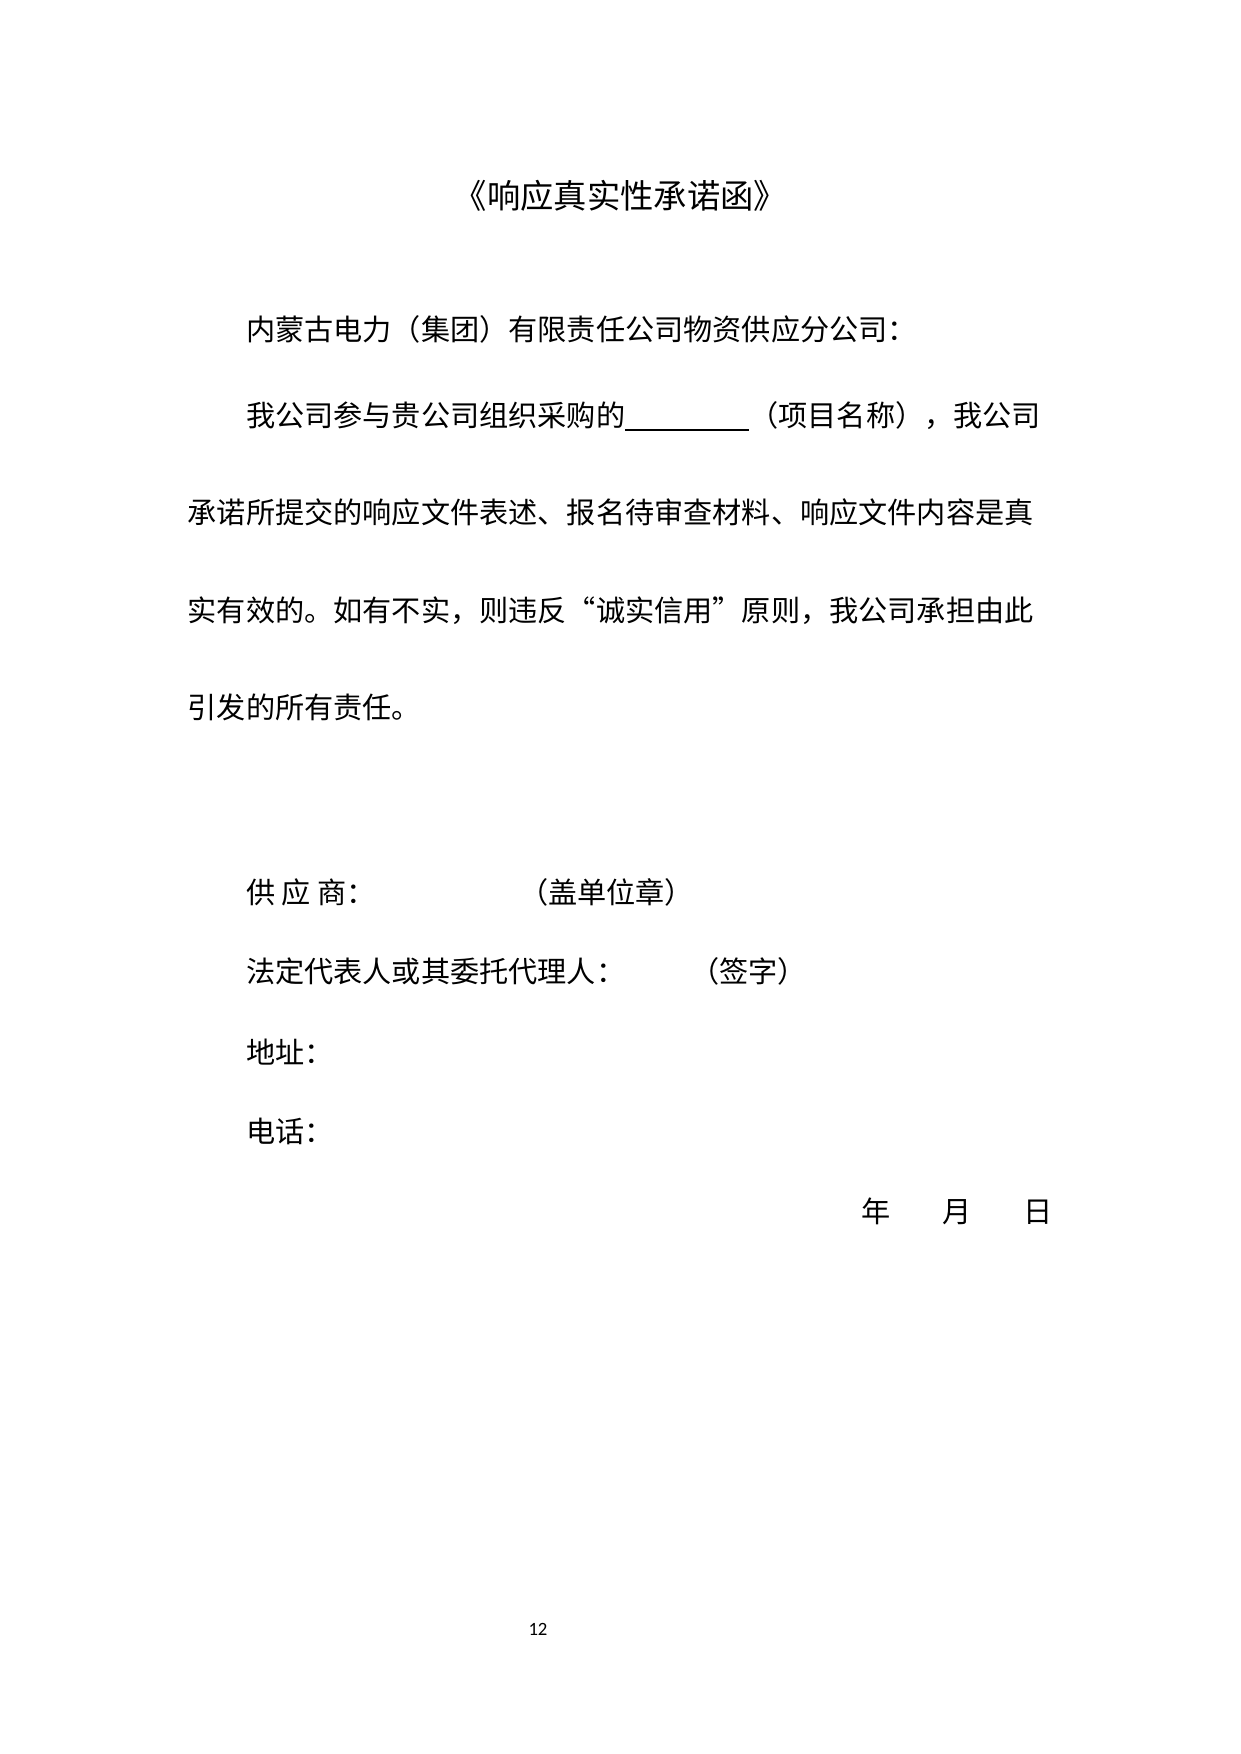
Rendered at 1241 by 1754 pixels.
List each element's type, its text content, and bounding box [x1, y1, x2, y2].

table_cell 电话： [176, 1098, 1064, 1177]
text 我公司参与贵公司组织采购的 （项目名称），我公司承诺所提交的响应文件表述、报名待审查材料、响应文件内容是真实有效的。如有不实，则违反“诚实信用”原则，我公司承担由此引发的所有责任。 [187, 381, 1053, 739]
text 内蒙古电力（集团）有限责任公司物资供应分公司： [187, 295, 1053, 360]
table_header 供 应 商： （盖单位章） [176, 858, 1064, 937]
table_cell 法定代表人或其委托代理人： （签字） [176, 937, 1064, 1018]
text 《响应真实性承诺函》 [187, 162, 1053, 227]
table_cell 年 月 日 [176, 1177, 1064, 1256]
table_cell 地址： [176, 1019, 1064, 1098]
